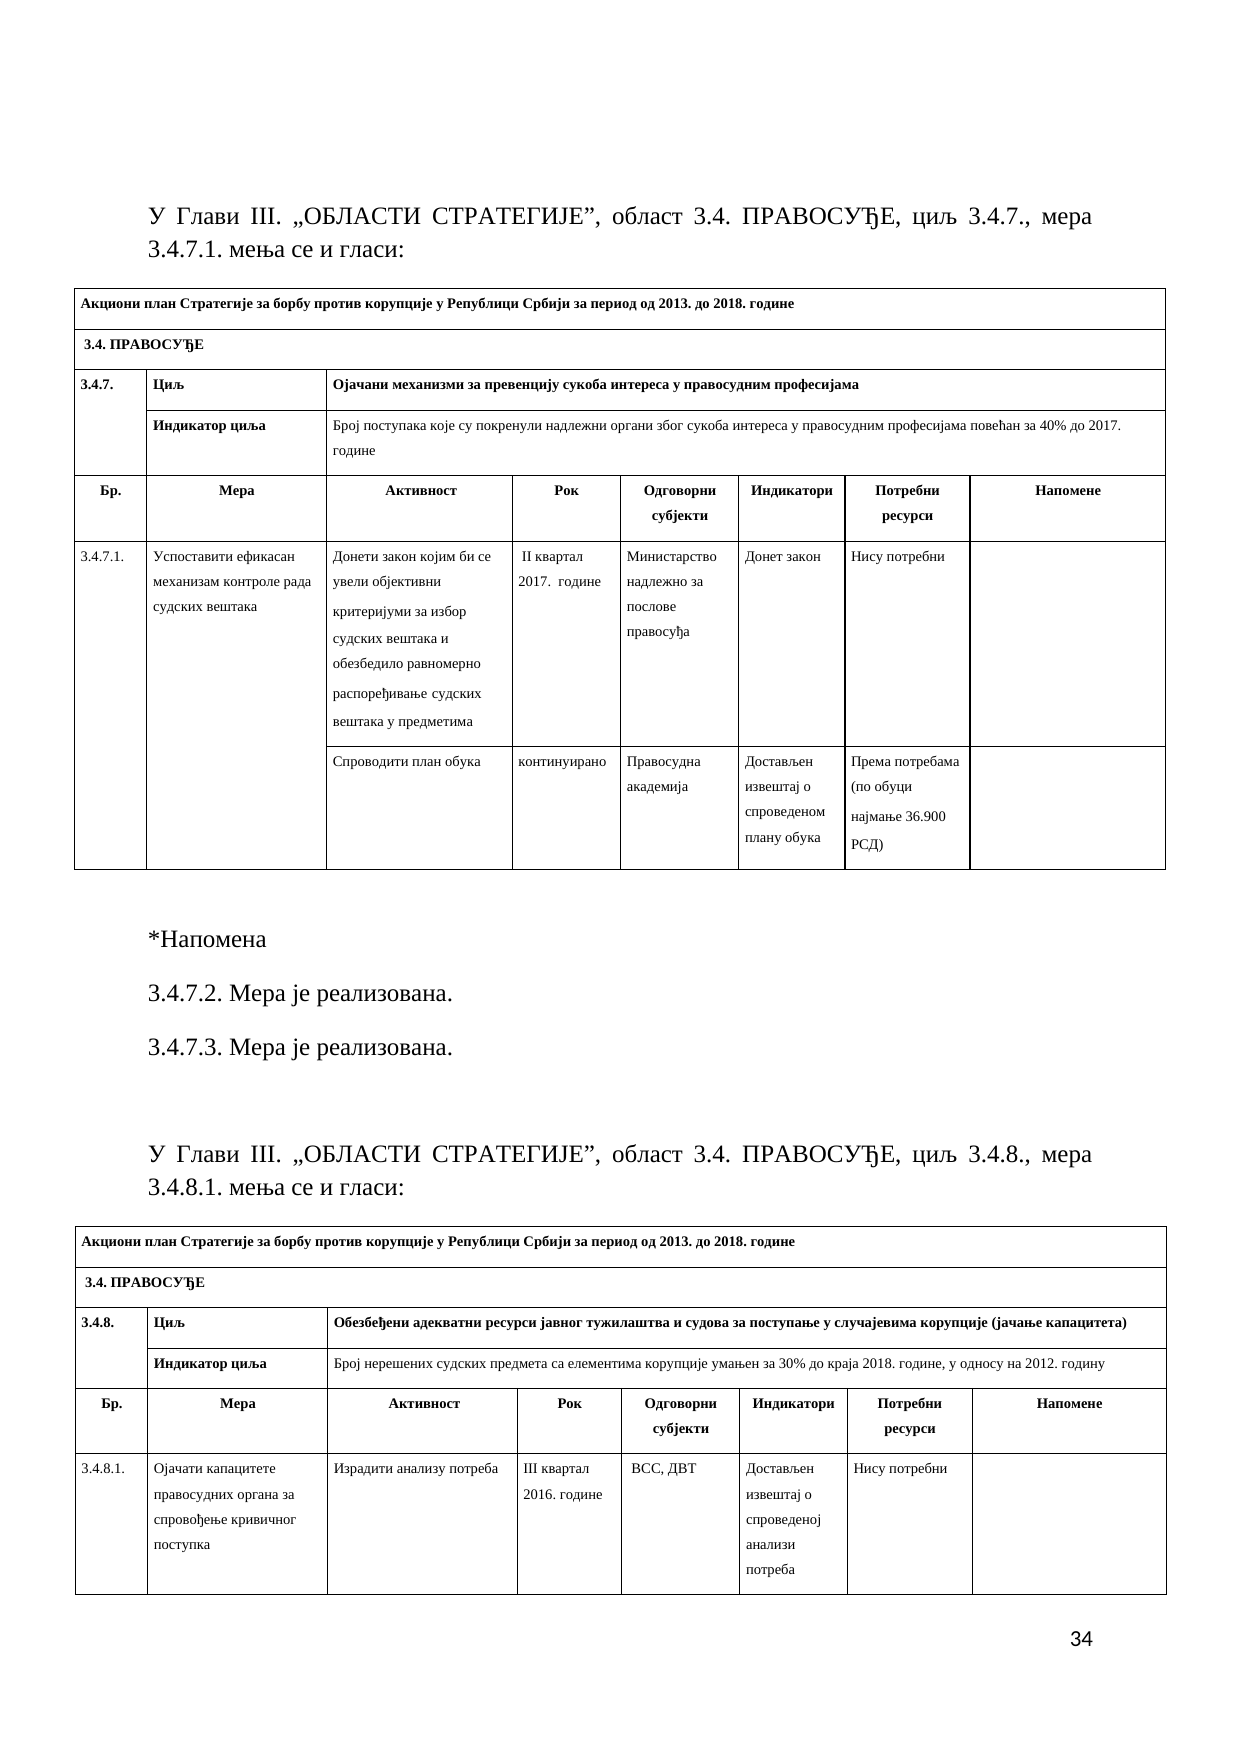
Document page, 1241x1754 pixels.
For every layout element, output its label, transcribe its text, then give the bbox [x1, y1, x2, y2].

table_cell 3.4.8. [76, 1308, 147, 1388]
table_cell Циљ [147, 370, 326, 409]
table_cell Правосудна академија [621, 747, 738, 869]
table_cell Ојачани механизми за превенцију сукоба интереса у правосудним професијама [327, 370, 1165, 409]
table_cell II квартал 2017. године [513, 542, 620, 746]
table_cell Индикатор циља [147, 411, 326, 475]
table_cell [971, 747, 1165, 869]
text У Глави III. „ОБЛАСТИ СТРАТЕГИЈЕ”, област 3.4. ПРАВОСУЂЕ, циљ 3.4.8., мера 3.4.8.1. мења се и гласи: [148, 1139, 1093, 1201]
table_cell Нису потребни [846, 542, 969, 746]
table_cell Достављен извештај о спроведеном плану обука [739, 747, 844, 869]
table_cell Нису потребни [848, 1454, 972, 1594]
table_cell Успоставити ефикасан механизам контроле рада судских вештака [147, 542, 326, 869]
table_cell Одговорни субјекти [621, 476, 738, 541]
table_header Акциони план Стратегије за борбу против корупције у Републици Србији за период од 2013. до 2018. године [76, 1227, 1166, 1267]
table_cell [148, 1454, 327, 1594]
table_cell 3.4.7.1. [75, 542, 146, 869]
table_cell Министарство надлежно за послове правосуђа [621, 542, 738, 746]
table_cell Индикатори [740, 1389, 847, 1453]
table_cell Индикатори [739, 476, 844, 541]
table_cell 3.4.7. [75, 370, 146, 475]
table_cell Број нерешених судских предмета са елементима корупције умањен за 30% до краја 2018. године, у односу на 2012. годину [328, 1349, 1166, 1388]
table_cell Донет закон [739, 542, 844, 746]
table_cell континуирано [513, 747, 620, 869]
table_cell Напомене [973, 1389, 1166, 1453]
table_cell [973, 1454, 1166, 1594]
table_header Акциони план Стратегије за борбу против корупције у Републици Србији за период од 2013. до 2018. године [75, 289, 1165, 329]
text *Напомена [148, 924, 1093, 953]
table_cell 3.4. ПРАВОСУЂЕ [75, 330, 1165, 369]
table_cell III квартал 2016. године [518, 1454, 621, 1594]
table_cell Рок [513, 476, 620, 541]
table_cell Бр. [76, 1389, 147, 1453]
table_cell Број поступака које су покренули надлежни органи због сукоба интереса у правосудним професијама повећан за 40% до 2017. године [327, 411, 1165, 475]
table_cell Рок [518, 1389, 621, 1453]
table_cell Бр. [75, 476, 146, 541]
text У Глави III. „ОБЛАСТИ СТРАТЕГИЈЕ”, област 3.4. ПРАВОСУЂЕ, циљ 3.4.7., мера 3.4.7.1. мења се и гласи: [148, 201, 1093, 263]
table_cell Индикатор циља [148, 1349, 327, 1388]
table_cell Мера [148, 1389, 327, 1453]
table_cell Мера [147, 476, 326, 541]
table_cell Циљ [148, 1308, 327, 1347]
table_cell Потребни ресурси [848, 1389, 972, 1453]
table_cell Према потребама (по обуци најмање 36.900 РСД) [846, 747, 969, 869]
table_cell ВСС, ДВТ [622, 1454, 739, 1594]
table_cell Потребни ресурси [846, 476, 969, 541]
table_cell Израдити анализу потреба [328, 1454, 517, 1594]
text 3.4.7.2. Мера је реализована. [148, 978, 1093, 1006]
table_cell Достављен извештај о спроведеној анализи потреба [740, 1454, 847, 1594]
table_cell Активност [328, 1389, 517, 1453]
table_cell Активност [327, 476, 512, 541]
text 3.4.7.3. Мера је реализована. [148, 1032, 1093, 1060]
table_cell Одговорни субјекти [622, 1389, 739, 1453]
table_cell [971, 542, 1165, 746]
table_cell 3.4. ПРАВОСУЂЕ [76, 1268, 1166, 1307]
table_cell 3.4.8.1. [76, 1454, 147, 1594]
table_cell Напомене [971, 476, 1165, 541]
table_cell Донети закон којим би се увели објективни критеријуми за избор судских вештака и обезбедило равномерно распоређивање судских вештака у предметима [327, 542, 512, 746]
table_cell Спроводити план обука [327, 747, 512, 869]
table_cell Обезбеђени адекватни ресурси јавног тужилаштва и судова за поступање у случајевима корупције (јачање капацитета) [328, 1308, 1166, 1347]
